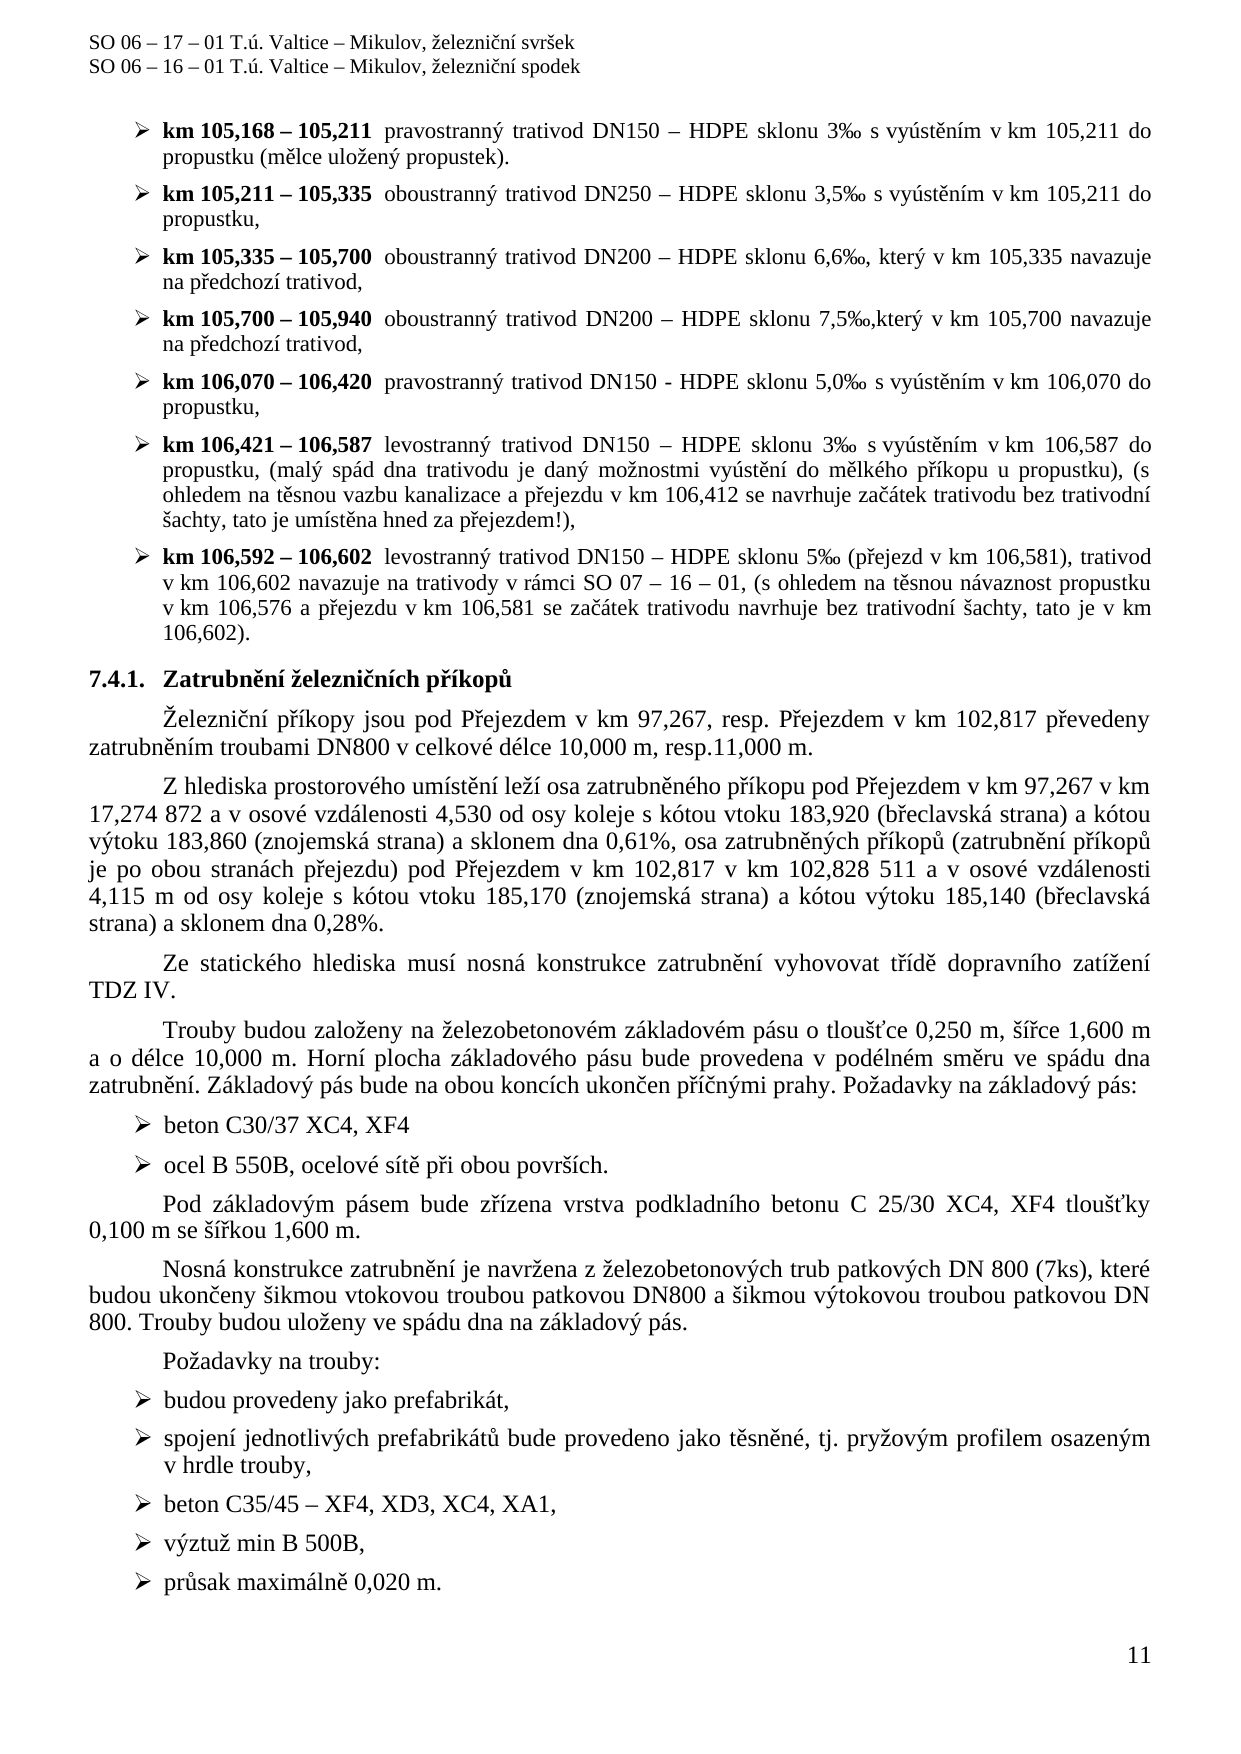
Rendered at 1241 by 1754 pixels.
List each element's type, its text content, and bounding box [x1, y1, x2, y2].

list km 105,700 – 105,940 oboustranný trativod DN200 – HDPE sklonu 7,5‰,který v km 105,700 navazuje na předchozí trativod, [133, 307, 1152, 357]
list km 106,592 – 106,602 levostranný trativod DN150 – HDPE sklonu 5‰ (přejezd v km 106,581), trativod v km 106,602 navazuje na trativody v rámci SO 07 – 16 – 01, (s ohledem na těsnou návaznost propustku v km 106,576 a přejezdu v km 106,581 se začátek trativodu navrhuje bez trativodní šachty, tato je v km 106,602). [133, 545, 1152, 645]
text Pod základovým pásem bude zřízena vrstva podkladního betonu C 25/30 XC4, XF4 tloušťky 0,100 m se šířkou 1,600 m. [89, 1191, 1152, 1244]
list km 105,211 – 105,335 oboustranný trativod DN250 – HDPE sklonu 3,5‰ s vyústěním v km 105,211 do propustku, [133, 182, 1152, 232]
list průsak maximálně 0,020 m. [133, 1569, 1152, 1595]
text Nosná konstrukce zatrubnění je navržena z železobetonových trub patkových DN 800 (7ks), které budou ukončeny šikmou vtokovou troubou patkovou DN800 a šikmou výtokovou troubou patkovou DN 800. Trouby budou uloženy ve spádu dna na základový pás. [89, 1256, 1152, 1336]
list beton C35/45 – XF4, XD3, XC4, XA1, [133, 1491, 1152, 1517]
subtitle Zatrubnění železničních příkopů [89, 666, 1152, 693]
text Trouby budou založeny na železobetonovém základovém pásu o tloušťce 0,250 m, šířce 1,600 m a o délce 10,000 m. Horní plocha základového pásu bude provedena v podélném směru ve spádu dna zatrubnění. Základový pás bude na obou koncích ukončen příčnými prahy. Požadavky na základový pás: [89, 1017, 1152, 1099]
list km 106,070 – 106,420 pravostranný trativod DN150 - HDPE sklonu 5,0‰ s vyústěním v km 106,070 do propustku, [133, 369, 1152, 419]
text Ze statického hlediska musí nosná konstrukce zatrubnění vyhovovat třídě dopravního zatížení TDZ IV. [89, 950, 1152, 1004]
text Požadavky na trouby: [89, 1348, 1152, 1374]
list výztuž min B 500B, [133, 1530, 1152, 1556]
list km 105,335 – 105,700 oboustranný trativod DN200 – HDPE sklonu 6,6‰, který v km 105,335 navazuje na předchozí trativod, [133, 244, 1152, 294]
list ocel B 550B, ocelové sítě při obou površích. [133, 1151, 1152, 1178]
list spojení jednotlivých prefabrikátů bude provedeno jako těsněné, tj. pryžovým profilem osazeným v hrdle trouby, [133, 1426, 1152, 1479]
text Železniční příkopy jsou pod Přejezdem v km 97,267, resp. Přejezdem v km 102,817 převedeny zatrubněním troubami DN800 v celkové délce 10,000 m, resp.11,000 m. [89, 706, 1152, 760]
list km 106,421 – 106,587 levostranný trativod DN150 – HDPE sklonu 3‰ s vyústěním v km 106,587 do propustku, (malý spád dna trativodu je daný možnostmi vyústění do mělkého příkopu u propustku), (s ohledem na těsnou vazbu kanalizace a přejezdu v km 106,412 se navrhuje začátek trativodu bez trativodní šachty, tato je umístěna hned za přejezdem!), [133, 432, 1152, 532]
list beton C30/37 XC4, XF4 [133, 1111, 1152, 1139]
list km 105,168 – 105,211 pravostranný trativod DN150 – HDPE sklonu 3‰ s vyústěním v km 105,211 do propustku (mělce uložený propustek). [133, 119, 1152, 169]
list budou provedeny jako prefabrikát, [133, 1387, 1152, 1413]
text Z hlediska prostorového umístění leží osa zatrubněného příkopu pod Přejezdem v km 97,267 v km 17,274 872 a v osové vzdálenosti 4,530 od osy koleje s kótou vtoku 183,920 (břeclavská strana) a kótou výtoku 183,860 (znojemská strana) a sklonem dna 0,61%, osa zatrubněných příkopů (zatrubnění příkopů je po obou stranách přejezdu) pod Přejezdem v km 102,817 v km 102,828 511 a v osové vzdálenosti 4,115 m od osy koleje s kótou vtoku 185,170 (znojemská strana) a kótou výtoku 185,140 (břeclavská strana) a sklonem dna 0,28%. [89, 773, 1152, 937]
